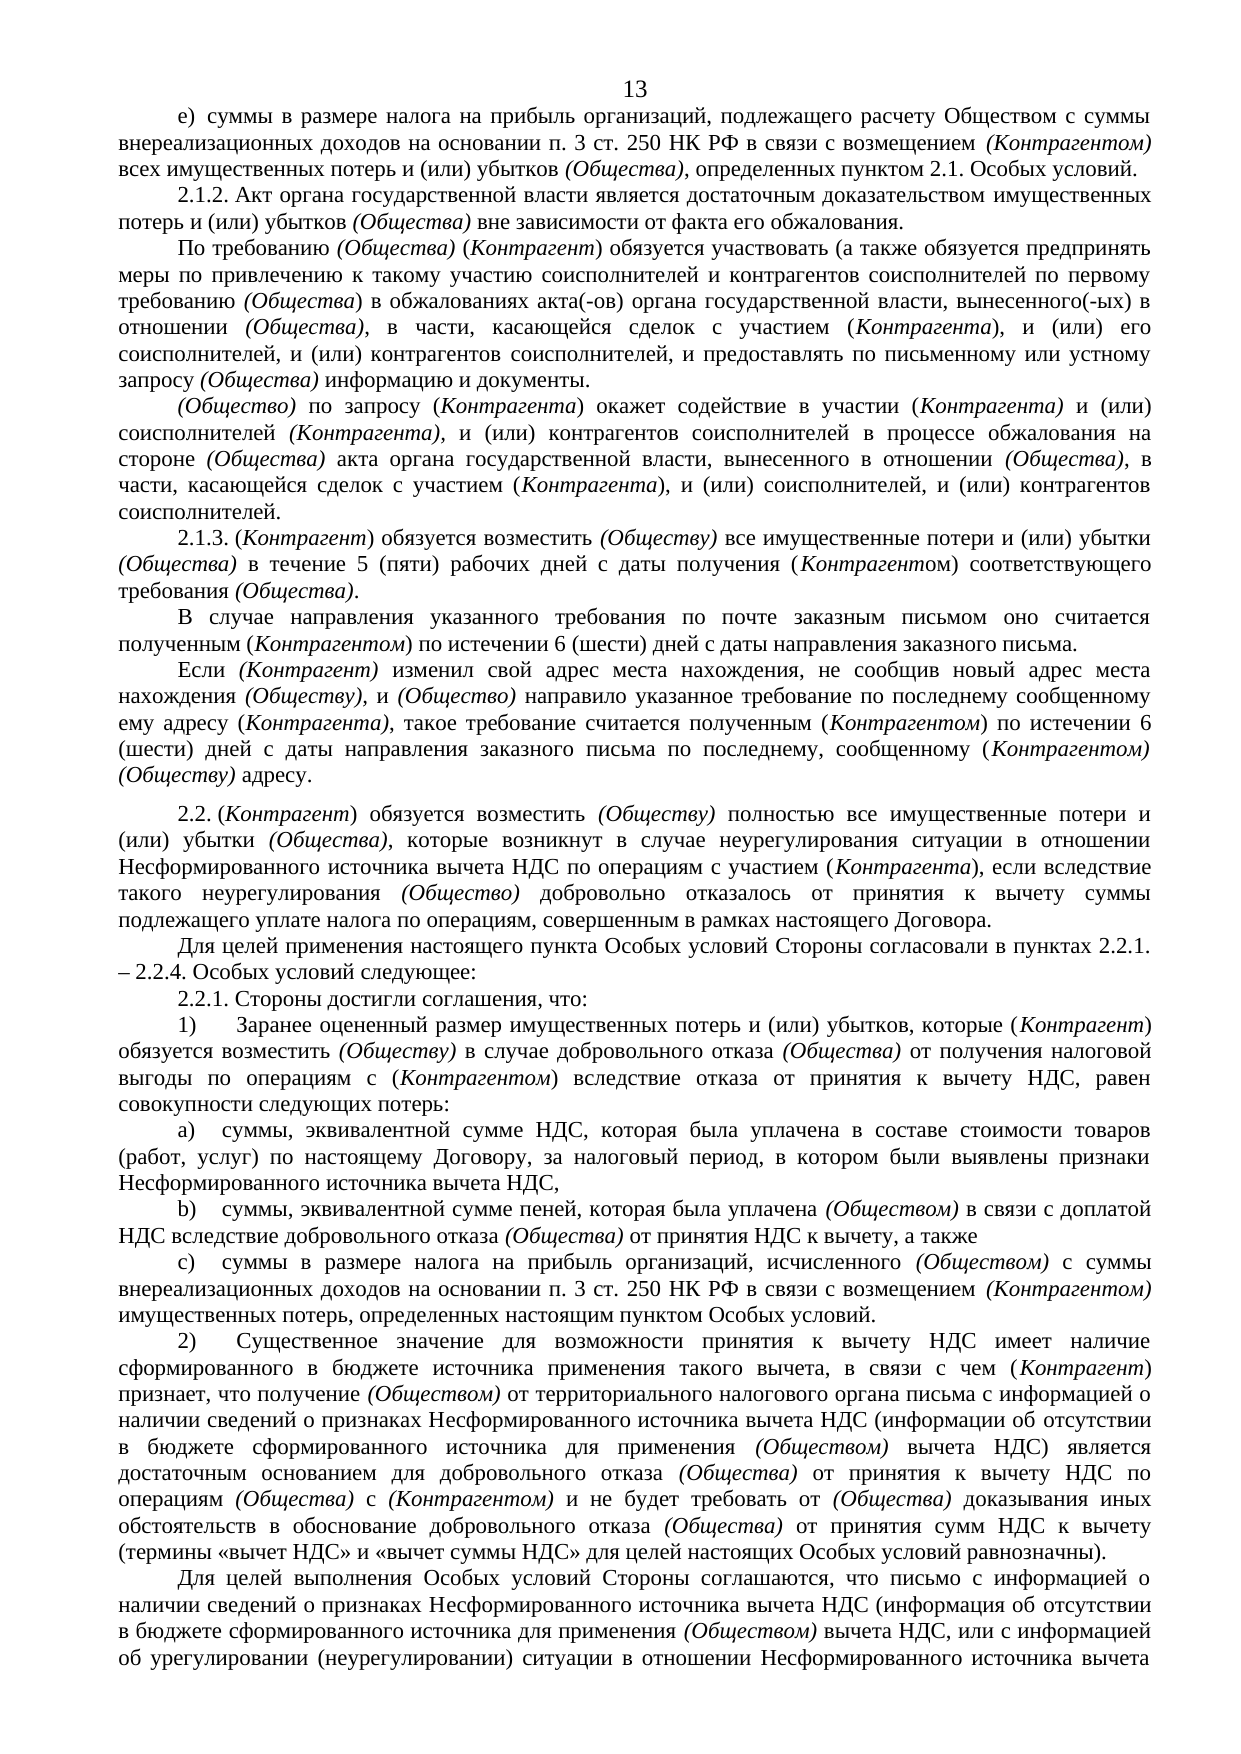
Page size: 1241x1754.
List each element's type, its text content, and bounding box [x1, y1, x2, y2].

list суммы в размере налога на прибыль организаций, подлежащего расчету Обществом с суммы внереализационных доходов на основании п. 3 ст. 250 НК РФ в связи с возмещением (Контрагентом) всех имущественных потерь и (или) убытков (Общества), определенных пунктом 2.1. Особых условий. [118, 102, 1152, 182]
text В случае направления указанного требования по почте заказным письмом оно считается полученным (Контрагентом) по истечении 6 (шести) дней с даты направления заказного письма. [118, 603, 1152, 656]
text Если (Контрагент) изменил свой адрес места нахождения, не сообщив новый адрес места нахождения (Обществу), и (Общество) направило указанное требование по последнему сообщенному ему адресу (Контрагента), такое требование считается полученным (Контрагентом) по истечении 6 (шести) дней с даты направления заказного письма по последнему, сообщенному (Контрагентом) (Обществу) адресу. [118, 656, 1152, 788]
list суммы, эквивалентной сумме НДС, которая была уплачена в составе стоимости товаров (работ, услуг) по настоящему Договору, за налоговый период, в котором были выявлены признаки Несформированного источника вычета НДС, [118, 1116, 1152, 1196]
text 2.2. (Контрагент) обязуется возместить (Обществу) полностью все имущественные потери и (или) убытки (Общества), которые возникнут в случае неурегулирования ситуации в отношении Несформированного источника вычета НДС по операциям с участием (Контрагента), если вследствие такого неурегулирования (Общество) добровольно отказалось от принятия к вычету суммы подлежащего уплате налога по операциям, совершенным в рамках настоящего Договора. [118, 800, 1152, 932]
text 1) Заранее оцененный размер имущественных потерь и (или) убытков, которые (Контрагент) обязуется возместить (Обществу) в случае добровольного отказа (Общества) от получения налоговой выгоды по операциям с (Контрагентом) вследствие отказа от принятия к вычету НДС, равен совокупности следующих потерь: [118, 1011, 1152, 1116]
text По требованию (Общества) (Контрагент) обязуется участвовать (а также обязуется предпринять меры по привлечению к такому участию соисполнителей и контрагентов соисполнителей по первому требованию (Общества) в обжалованиях акта(-ов) органа государственной власти, вынесенного(-ых) в отношении (Общества), в части, касающейся сделок с участием (Контрагента), и (или) его соисполнителей, и (или) контрагентов соисполнителей, и предоставлять по письменному или устному запросу (Общества) информацию и документы. [118, 234, 1152, 392]
list суммы в размере налога на прибыль организаций, исчисленного (Обществом) с суммы внереализационных доходов на основании п. 3 ст. 250 НК РФ в связи с возмещением (Контрагентом) имущественных потерь, определенных настоящим пунктом Особых условий. [118, 1248, 1152, 1327]
text (Общество) по запросу (Контрагента) окажет содействие в участии (Контрагента) и (или) соисполнителей (Контрагента), и (или) контрагентов соисполнителей в процессе обжалования на стороне (Общества) акта органа государственной власти, вынесенного в отношении (Общества), в части, касающейся сделок с участием (Контрагента), и (или) соисполнителей, и (или) контрагентов соисполнителей. [118, 392, 1152, 524]
text 2.2.1. Стороны достигли соглашения, что: [118, 985, 1152, 1011]
text Для целей применения настоящего пункта Особых условий Стороны согласовали в пунктах 2.2.1. – 2.2.4. Особых условий следующее: [118, 932, 1152, 985]
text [118, 1564, 1152, 1670]
text 2) Существенное значение для возможности принятия к вычету НДС имеет наличие сформированного в бюджете источника применения такого вычета, в связи с чем (Контрагент) признает, что получение (Обществом) от территориального налогового органа письма с информацией о наличии сведений о признаках Несформированного источника вычета НДС (информации об отсутствии в бюджете сформированного источника для применения (Обществом) вычета НДС) является достаточным основанием для добровольного отказа (Общества) от принятия к вычету НДС по операциям (Общества) с (Контрагентом) и не будет требовать от (Общества) доказывания иных обстоятельств в обоснование добровольного отказа (Общества) от принятия сумм НДС к вычету (термины «вычет НДС» и «вычет суммы НДС» для целей настоящих Особых условий равнозначны). [118, 1327, 1152, 1564]
text 2.1.2. Акт органа государственной власти является достаточным доказательством имущественных потерь и (или) убытков (Общества) вне зависимости от факта его обжалования. [118, 182, 1152, 234]
list суммы, эквивалентной сумме пеней, которая была уплачена (Обществом) в связи с доплатой НДС вследствие добровольного отказа (Общества) от принятия НДС к вычету, а также [118, 1196, 1152, 1248]
text 2.1.3. (Контрагент) обязуется возместить (Обществу) все имущественные потери и (или) убытки (Общества) в течение 5 (пяти) рабочих дней с даты получения (Контрагентом) соответствующего требования (Общества). [118, 524, 1152, 603]
